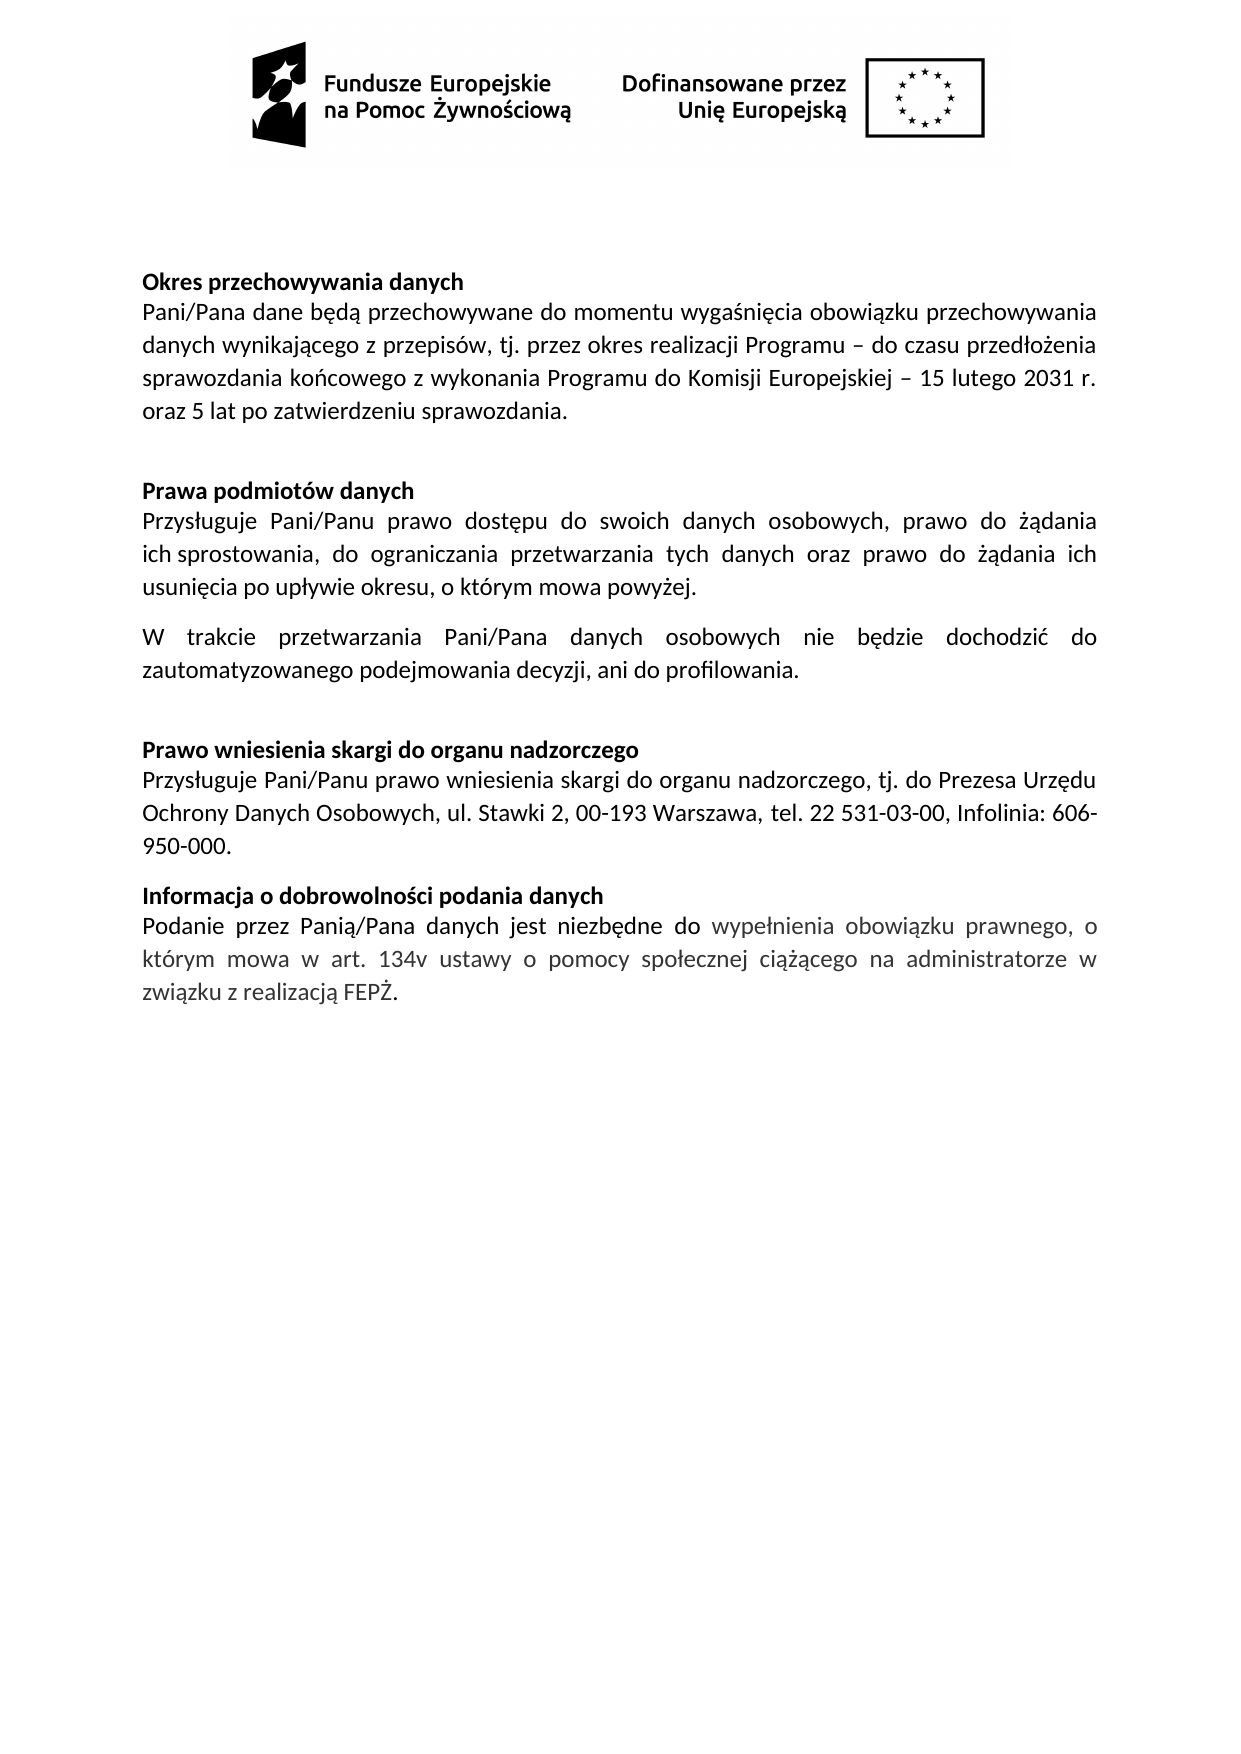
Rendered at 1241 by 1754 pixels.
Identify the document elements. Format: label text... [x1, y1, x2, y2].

text Okres przechowywania danych [142, 266, 1098, 296]
picture [226, 15, 1011, 174]
text Pani/Pana dane będą przechowywane do momentu wygaśnięcia obowiązku przechowywania danych wynikającego z przepisów, tj. przez okres realizacji Programu – do czasu przedłożenia sprawozdania końcowego z wykonania Programu do Komisji Europejskiej – 15 lutego 2031 r. oraz 5 lat po zatwierdzeniu sprawozdania. [142, 296, 1098, 425]
text Przysługuje Pani/Panu prawo wniesienia skargi do organu nadzorczego, tj. do Prezesa Urzędu Ochrony Danych Osobowych, ul. Stawki 2, 00-193 Warszawa, tel. 22 531-03-00, Infolinia: 606-950-000. [142, 764, 1098, 861]
text Przysługuje Pani/Panu prawo dostępu do swoich danych osobowych, prawo do żądania ich sprostowania, do ograniczania przetwarzania tych danych oraz prawo do żądania ich usunięcia po upływie okresu, o którym mowa powyżej. [142, 506, 1098, 602]
text W trakcie przetwarzania Pani/Pana danych osobowych nie będzie dochodzić do zautomatyzowanego podejmowania decyzji, ani do profilowania. [142, 621, 1098, 684]
text Informacja o dobrowolności podania danych [142, 880, 1098, 910]
text Podanie przez Panią/Pana danych jest niezbędne do wypełnienia obowiązku prawnego, o którym mowa w art. 134v ustawy o pomocy społecznej ciążącego na administratorze w związku z realizacją FEPŻ. [142, 974, 1098, 1007]
text Prawo wniesienia skargi do organu nadzorczego [142, 734, 1098, 764]
text Podanie przez Panią/Pana danych jest niezbędne do wypełnienia obowiązku prawnego, o którym mowa w art. 134v ustawy o pomocy społecznej ciążącego na administratorze w związku z realizacją FEPŻ. [142, 910, 1098, 943]
text Prawa podmiotów danych [142, 475, 1098, 506]
